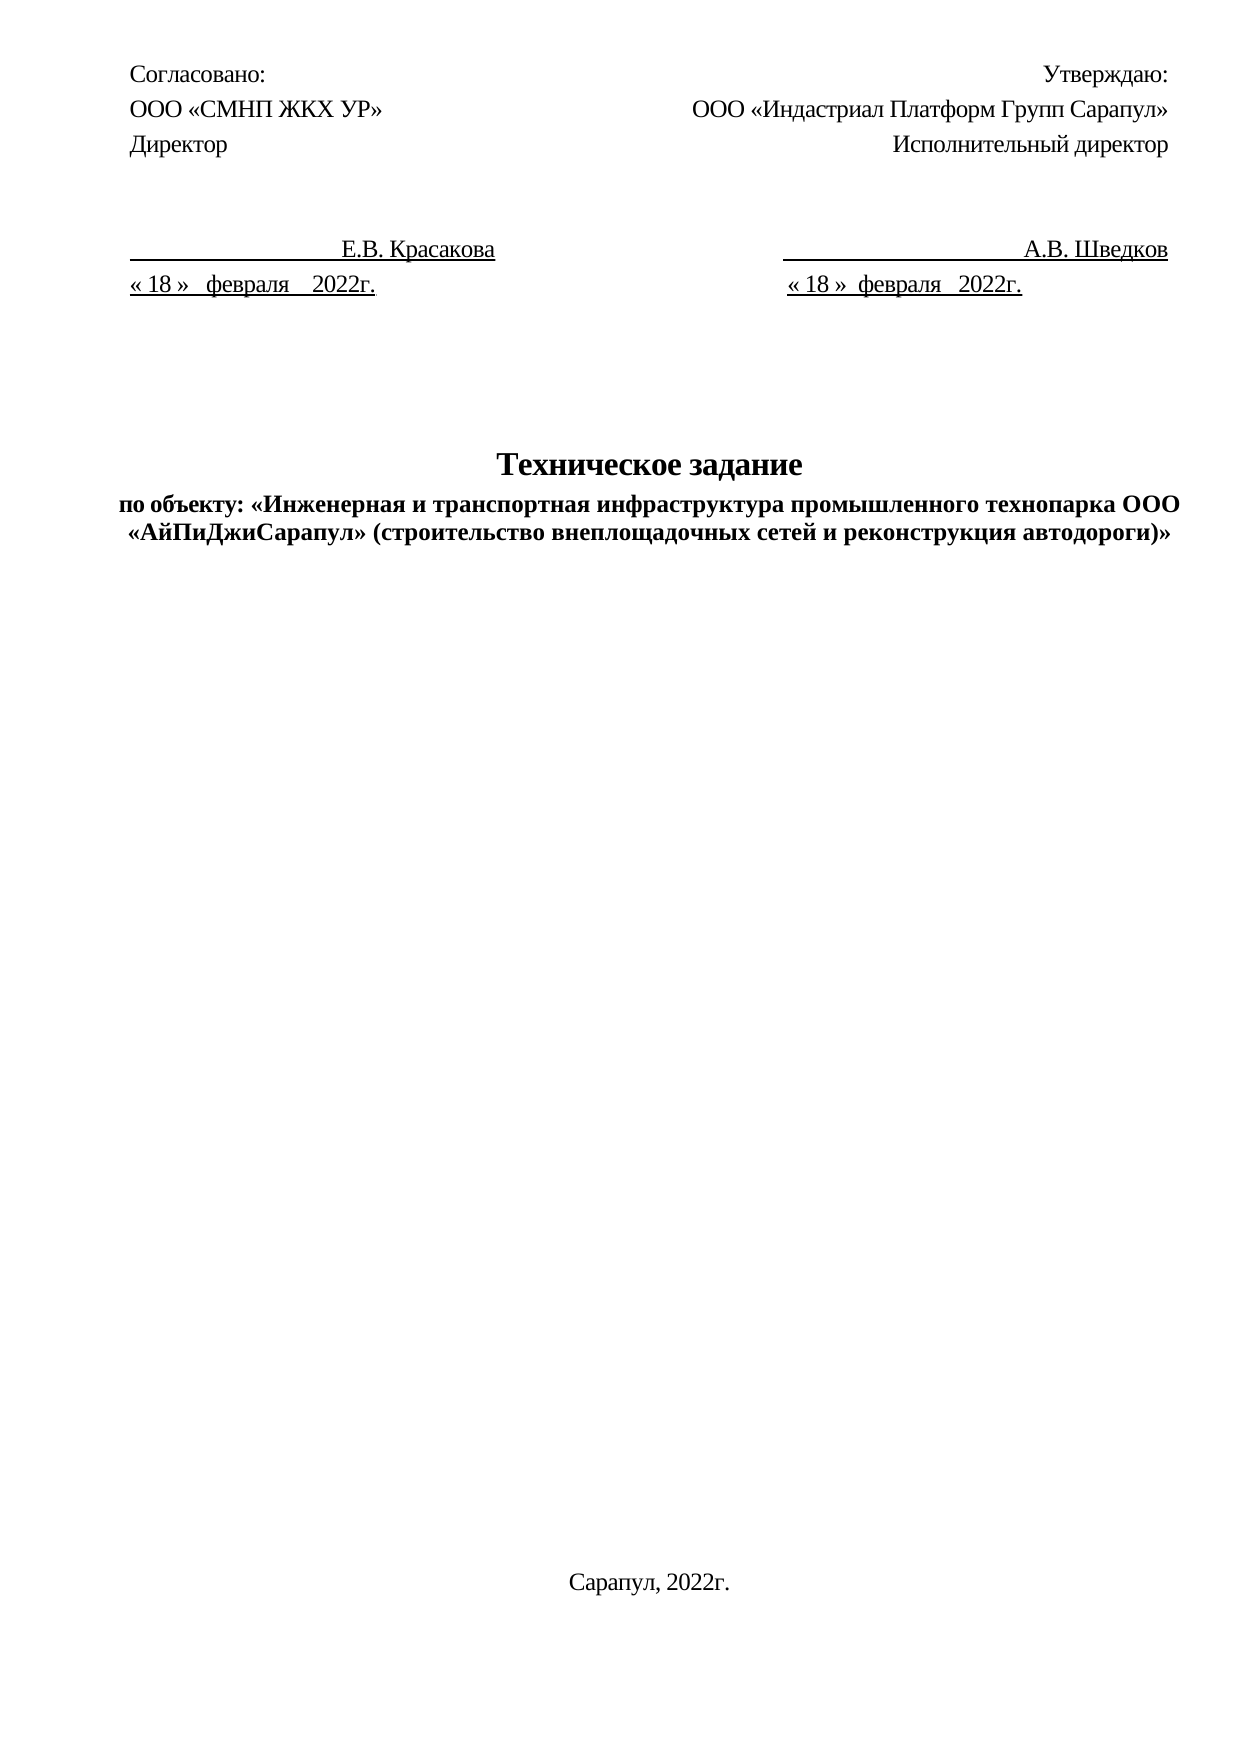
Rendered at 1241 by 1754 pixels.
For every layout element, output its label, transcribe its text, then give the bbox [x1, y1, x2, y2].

table_header Утверждаю: ООО «Индастриал Платформ Групп Сарапул» Исполнительный директор А.В. Шведков « 18 » февраля 2022г. [649, 59, 1180, 304]
text Техническое задание [118, 444, 1181, 482]
text по объекту: «Инженерная и транспортная инфраструктура промышленного технопарка ООО «АйПиДжиСарапул» (строительство внеплощадочных сетей и реконструкция автодороги)» [118, 489, 1181, 546]
text Сарапул, 2022г. [118, 1567, 1181, 1596]
table_header Согласовано: ООО «СМНП ЖКХ УР» Директор Е.В. Красакова « 18 » февраля 2022г. [118, 59, 649, 304]
